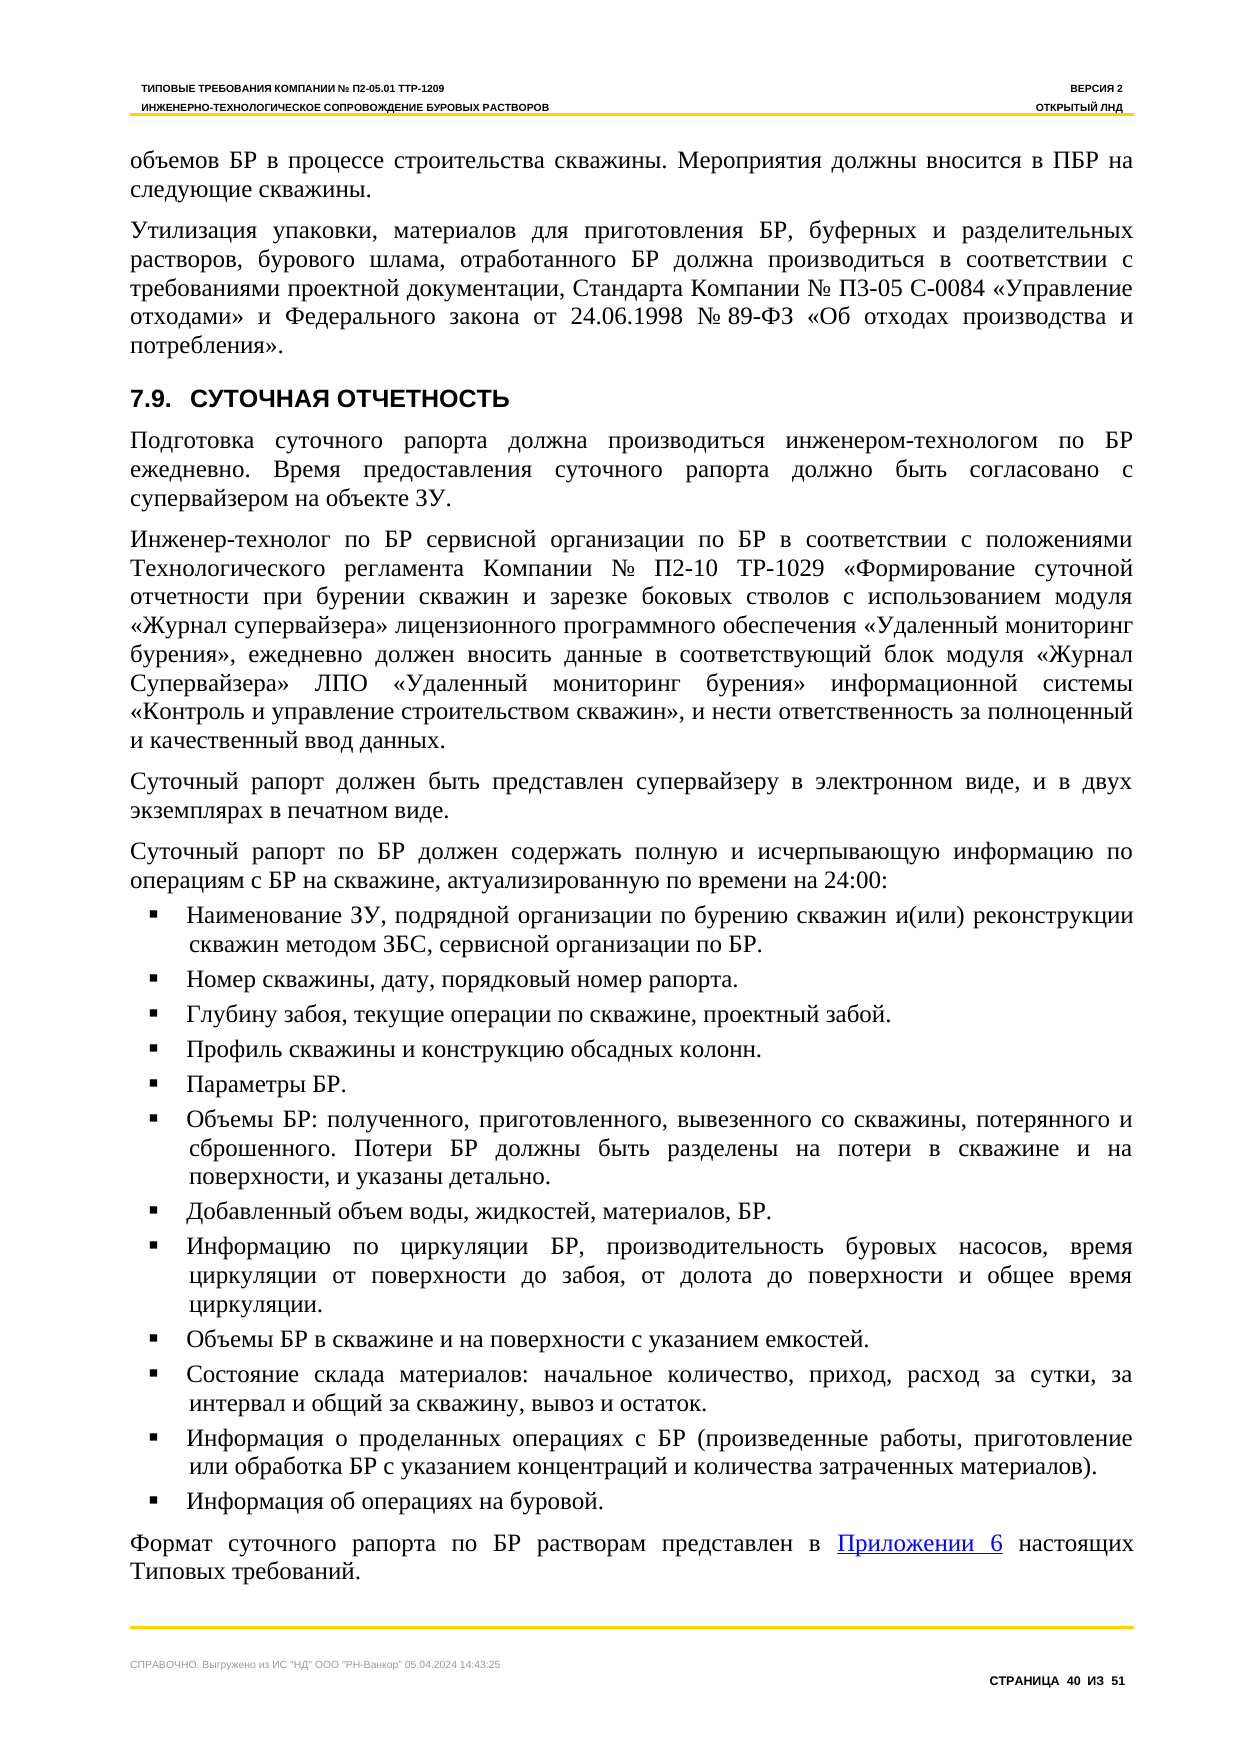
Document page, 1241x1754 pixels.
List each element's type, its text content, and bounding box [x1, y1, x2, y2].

text Инженер-технолог по БР сервисной организации по БР в соответствии с положениями Технологического регламента Компании № П2-10 ТР-1029 «Формирование суточной отчетности при бурении скважин и зарезке боковых стволов с использованием модуля «Журнал супервайзера» лицензионного программного обеспечения «Удаленный мониторинг бурения», ежедневно должен вносить данные в соответствующий блок модуля «Журнал Супервайзера» ЛПО «Удаленный мониторинг бурения» информационной системы «Контроль и управление строительством скважин», и нести ответственность за полноценный и качественный ввод данных. [130, 524, 1134, 754]
list Профиль скважины и конструкцию обсадных колонн. [148, 1034, 1134, 1063]
list Информация об операциях на буровой. [148, 1486, 1134, 1515]
list Объемы БР в скважине и на поверхности с указанием емкостей. [148, 1324, 1134, 1353]
text СУТОЧНАЯ ОТЧЕТНОСТЬ [130, 384, 1134, 413]
list Добавленный объем воды, жидкостей, материалов, БР. [148, 1196, 1134, 1225]
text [130, 145, 1134, 203]
text Подготовка суточного рапорта должна производиться инженером-технологом по БР ежедневно. Время предоставления суточного рапорта должно быть согласовано с супервайзером на объекте ЗУ. [130, 425, 1134, 511]
list Наименование ЗУ, подрядной организации по бурению скважин и(или) реконструкции скважин методом ЗБС, сервисной организации по БР. [148, 900, 1134, 958]
list Объемы БР: полученного, приготовленного, вывезенного со скважины, потерянного и сброшенного. Потери БР должны быть разделены на потери в скважине и на поверхности, и указаны детально. [148, 1104, 1134, 1190]
list Номер скважины, дату, порядковый номер рапорта. [148, 964, 1134, 993]
text Утилизация упаковки, материалов для приготовления БР, буферных и разделительных растворов, бурового шлама, отработанного БР должна производиться в соответствии с требованиями проектной документации, Стандарта Компании № П3-05 С-0084 «Управление отходами» и Федерального закона от 24.06.1998 № 89-ФЗ «Об отходах производства и потребления». [130, 215, 1134, 359]
list Параметры БР. [148, 1069, 1134, 1098]
text Формат суточного рапорта по БР растворам представлен в Приложении 6 настоящих Типовых требований. [130, 1528, 1134, 1585]
list Глубину забоя, текущие операции по скважине, проектный забой. [148, 999, 1134, 1028]
text Суточный рапорт должен быть представлен супервайзеру в электронном виде, и в двух экземплярах в печатном виде. [130, 766, 1134, 824]
list Информацию по циркуляции БР, производительность буровых насосов, время циркуляции от поверхности до забоя, от долота до поверхности и общее время циркуляции. [148, 1231, 1134, 1318]
list Информация о проделанных операциях с БР (произведенные работы, приготовление или обработка БР с указанием концентраций и количества затраченных материалов). [148, 1423, 1134, 1480]
text Суточный рапорт по БР должен содержать полную и исчерпывающую информацию по операциям с БР на скважине, актуализированную по времени на 24:00: [130, 836, 1134, 894]
list Состояние склада материалов: начальное количество, приход, расход за сутки, за интервал и общий за скважину, вывоз и остаток. [148, 1359, 1134, 1416]
